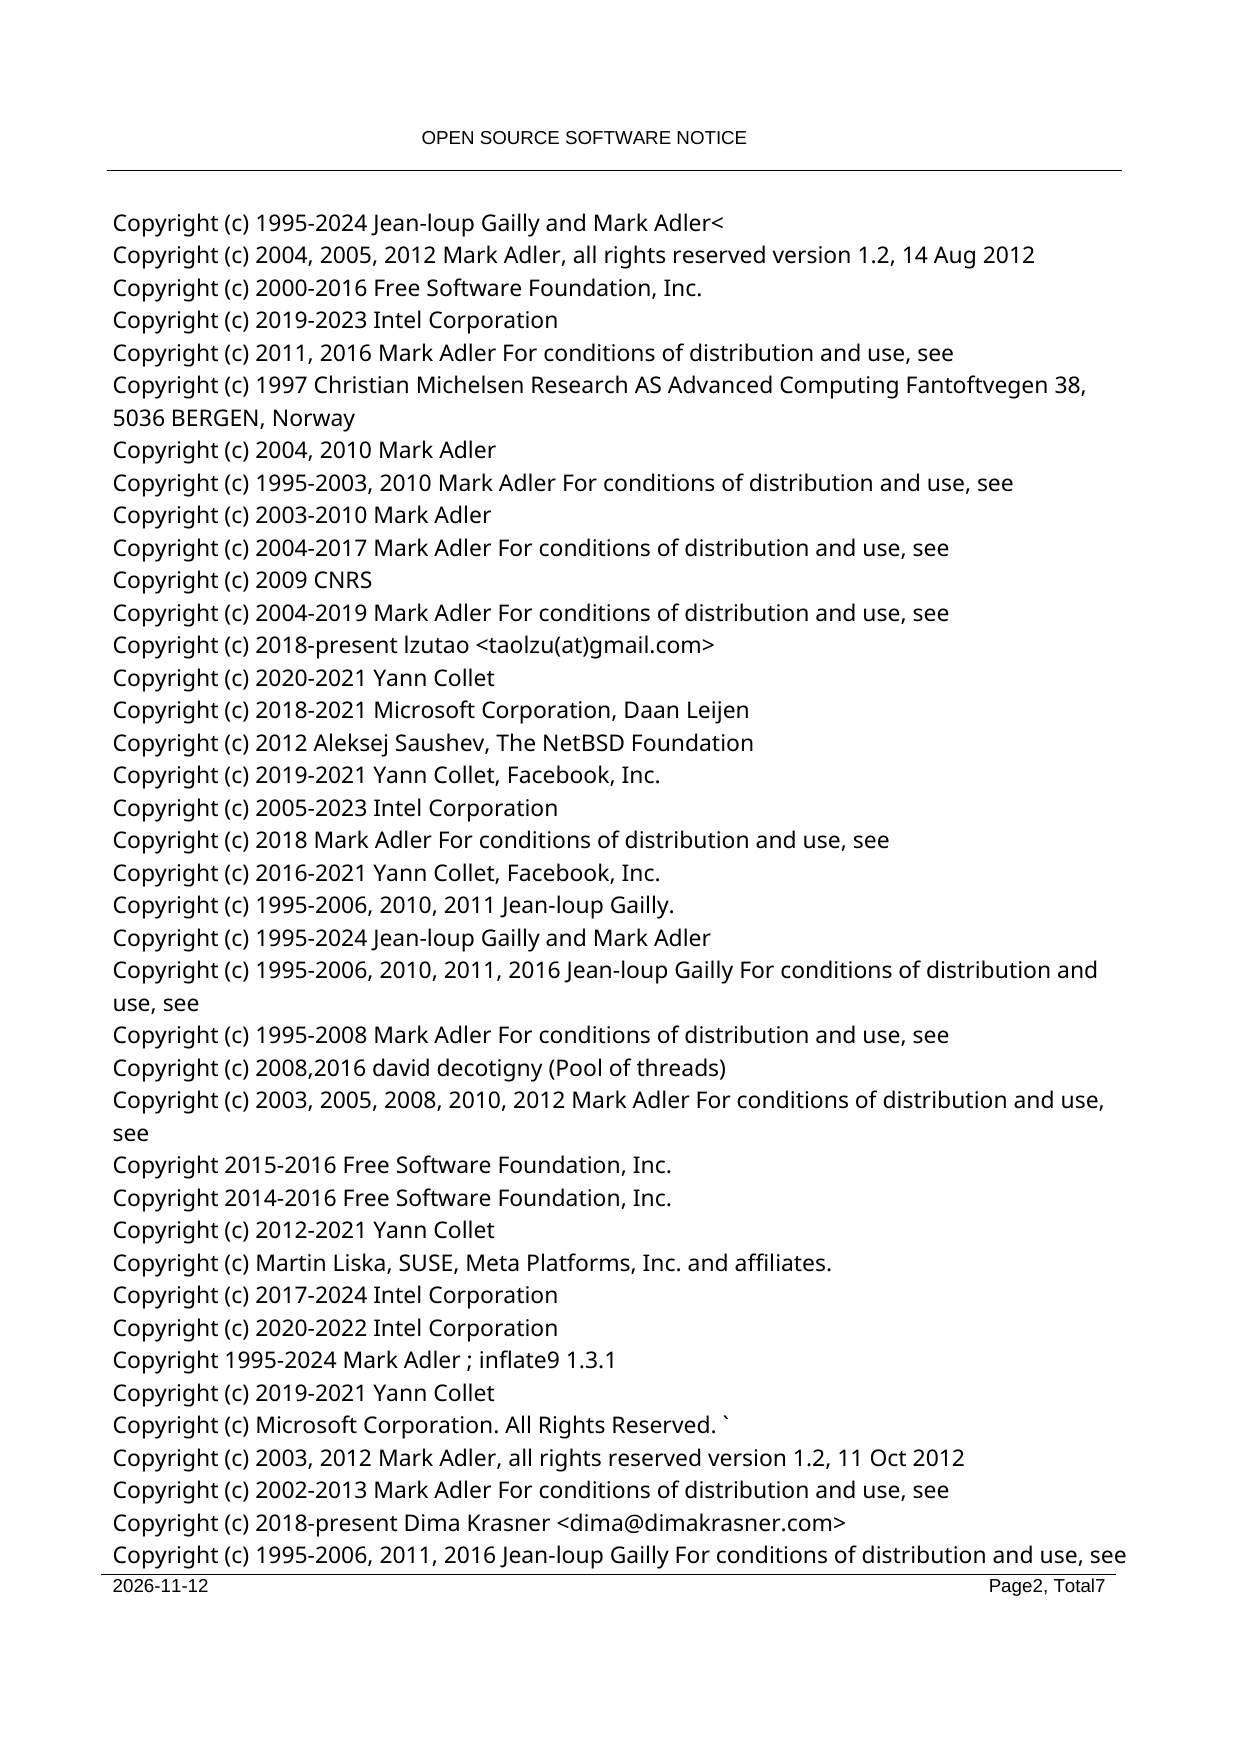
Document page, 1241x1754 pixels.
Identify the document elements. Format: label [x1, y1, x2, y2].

text [112, 206, 1128, 1571]
